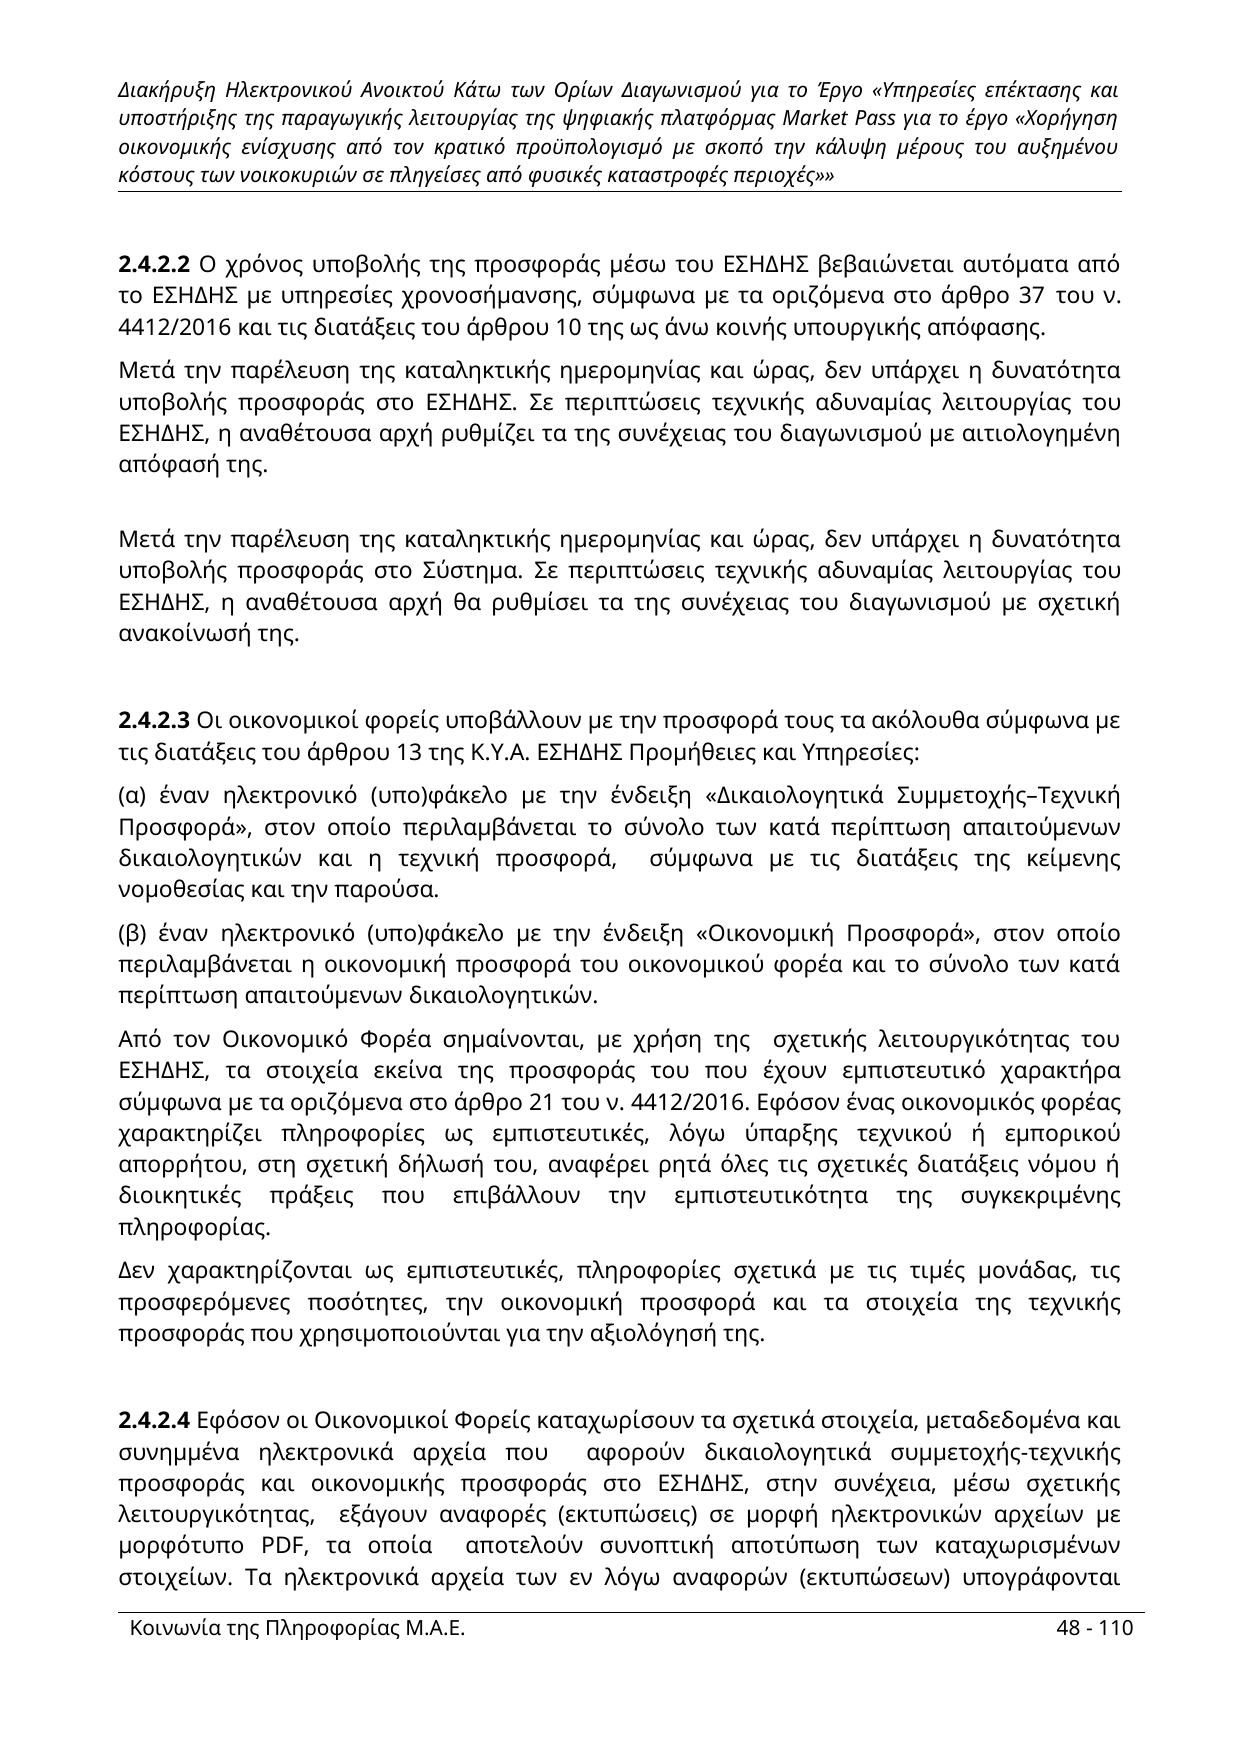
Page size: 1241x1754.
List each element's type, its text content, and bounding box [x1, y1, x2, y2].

text 2.4.2.3 Οι οικονομικοί φορείς υποβάλλουν με την προσφορά τους τα ακόλουθα σύμφωνα με τις διατάξεις του άρθρου 13 της Κ.Υ.Α. ΕΣΗΔΗΣ Προμήθειες και Υπηρεσίες: [118, 704, 1122, 767]
text Δεν χαρακτηρίζονται ως εμπιστευτικές, πληροφορίες σχετικά με τις τιμές μονάδας, τις προσφερόμενες ποσότητες, την οικονομική προσφορά και τα στοιχεία της τεχνικής προσφοράς που χρησιμοποιούνται για την αξιολόγησή της. [118, 1254, 1122, 1348]
text Από τον Οικονομικό Φορέα σημαίνονται, με χρήση της σχετικής λειτουργικότητας του ΕΣΗΔΗΣ, τα στοιχεία εκείνα της προσφοράς του που έχουν εμπιστευτικό χαρακτήρα σύμφωνα με τα οριζόμενα στο άρθρο 21 του ν. 4412/2016. Εφόσον ένας οικονομικός φορέας χαρακτηρίζει πληροφορίες ως εμπιστευτικές, λόγω ύπαρξης τεχνικού ή εμπορικού απορρήτου, στη σχετική δήλωσή του, αναφέρει ρητά όλες τις σχετικές διατάξεις νόμου ή διοικητικές πράξεις που επιβάλλουν την εμπιστευτικότητα της συγκεκριμένης πληροφορίας. [118, 1023, 1122, 1242]
text (β) έναν ηλεκτρονικό (υπο)φάκελο με την ένδειξη «Οικονομική Προσφορά», στον οποίο περιλαμβάνεται η οικονομική προσφορά του οικονομικού φορέα και το σύνολο των κατά περίπτωση απαιτούμενων δικαιολογητικών. [118, 917, 1122, 1011]
text Μετά την παρέλευση της καταληκτικής ημερομηνίας και ώρας, δεν υπάρχει η δυνατότητα υποβολής προσφοράς στο Σύστημα. Σε περιπτώσεις τεχνικής αδυναμίας λειτουργίας του ΕΣΗΔΗΣ, η αναθέτουσα αρχή θα ρυθμίσει τα της συνέχειας του διαγωνισμού με σχετική ανακοίνωσή της. [118, 523, 1122, 648]
text 2.4.2.2 Ο χρόνος υποβολής της προσφοράς μέσω του ΕΣΗΔΗΣ βεβαιώνεται αυτόματα από το ΕΣΗΔΗΣ με υπηρεσίες χρονοσήμανσης, σύμφωνα με τα οριζόμενα στο άρθρο 37 του ν. 4412/2016 και τις διατάξεις του άρθρου 10 της ως άνω κοινής υπουργικής απόφασης. [118, 248, 1122, 342]
text Μετά την παρέλευση της καταληκτικής ημερομηνίας και ώρας, δεν υπάρχει η δυνατότητα υποβολής προσφοράς στο ΕΣΗΔΗΣ. Σε περιπτώσεις τεχνικής αδυναμίας λειτουργίας του ΕΣΗΔΗΣ, η αναθέτουσα αρχή ρυθμίζει τα της συνέχειας του διαγωνισμού με αιτιολογημένη απόφασή της. [118, 354, 1122, 479]
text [118, 1404, 1122, 1592]
text (α) έναν ηλεκτρονικό (υπο)φάκελο με την ένδειξη «Δικαιολογητικά Συμμετοχής–Τεχνική Προσφορά», στον οποίο περιλαμβάνεται το σύνολο των κατά περίπτωση απαιτούμενων δικαιολογητικών και η τεχνική προσφορά, σύμφωνα με τις διατάξεις της κείμενης νομοθεσίας και την παρούσα. [118, 779, 1122, 904]
